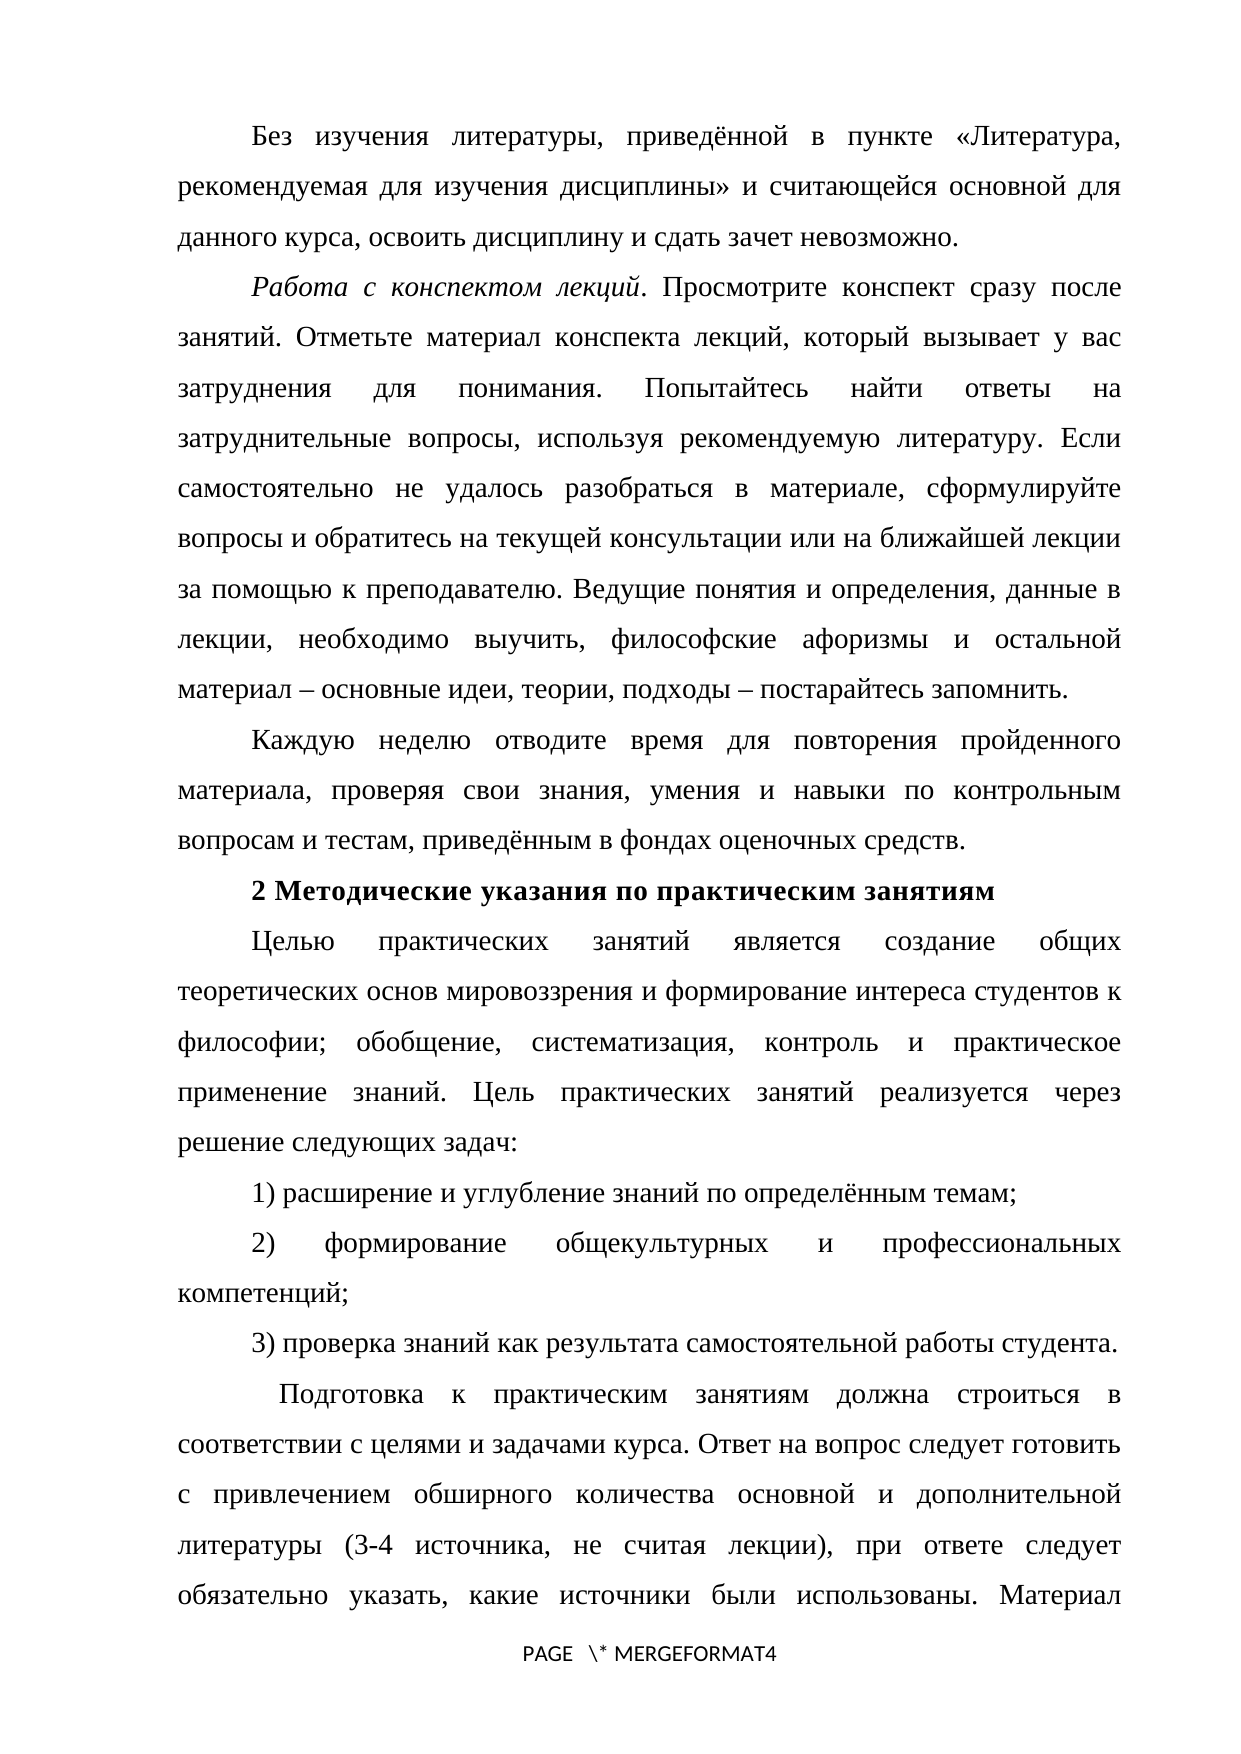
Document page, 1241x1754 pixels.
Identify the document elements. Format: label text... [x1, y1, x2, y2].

text Без изучения литературы, приведённой в пункте «Литература, рекомендуемая для изучения дисциплины» и считающейся основной для данного курса, освоить дисциплину и сдать зачет невозможно. [177, 118, 1122, 252]
text 2) формирование общекультурных и профессиональных компетенций; [177, 1225, 1122, 1309]
text 2 Методические указания по практическим занятиям [177, 873, 1122, 906]
text Целью практических занятий является создание общих теоретических основ мировоззрения и формирование интереса студентов к философии; обобщение, систематизация, контроль и практическое применение знаний. Цель практических занятий реализуется через решение следующих задач: [177, 923, 1122, 1158]
text Работа с конспектом лекций. Просмотрите конспект сразу после занятий. Отметьте материал конспекта лекций, который вызывает у вас затруднения для понимания. Попытайтесь найти ответы на затруднительные вопросы, используя рекомендуемую литературу. Если самостоятельно не удалось разобраться в материале, сформулируйте вопросы и обратитесь на текущей консультации или на ближайшей лекции за помощью к преподавателю. Ведущие понятия и определения, данные в лекции, необходимо выучить, философские афоризмы и остальной материал – основные идеи, теории, подходы – постарайтесь запомнить. [177, 269, 1122, 705]
text 3) проверка знаний как результата самостоятельной работы студента. [177, 1326, 1122, 1359]
text 1) расширение и углубление знаний по определённым темам; [177, 1175, 1122, 1208]
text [177, 1376, 1122, 1611]
text Каждую неделю отводите время для повторения пройденного материала, проверяя свои знания, умения и навыки по контрольным вопросам и тестам, приведённым в фондах оценочных средств. [177, 722, 1122, 856]
